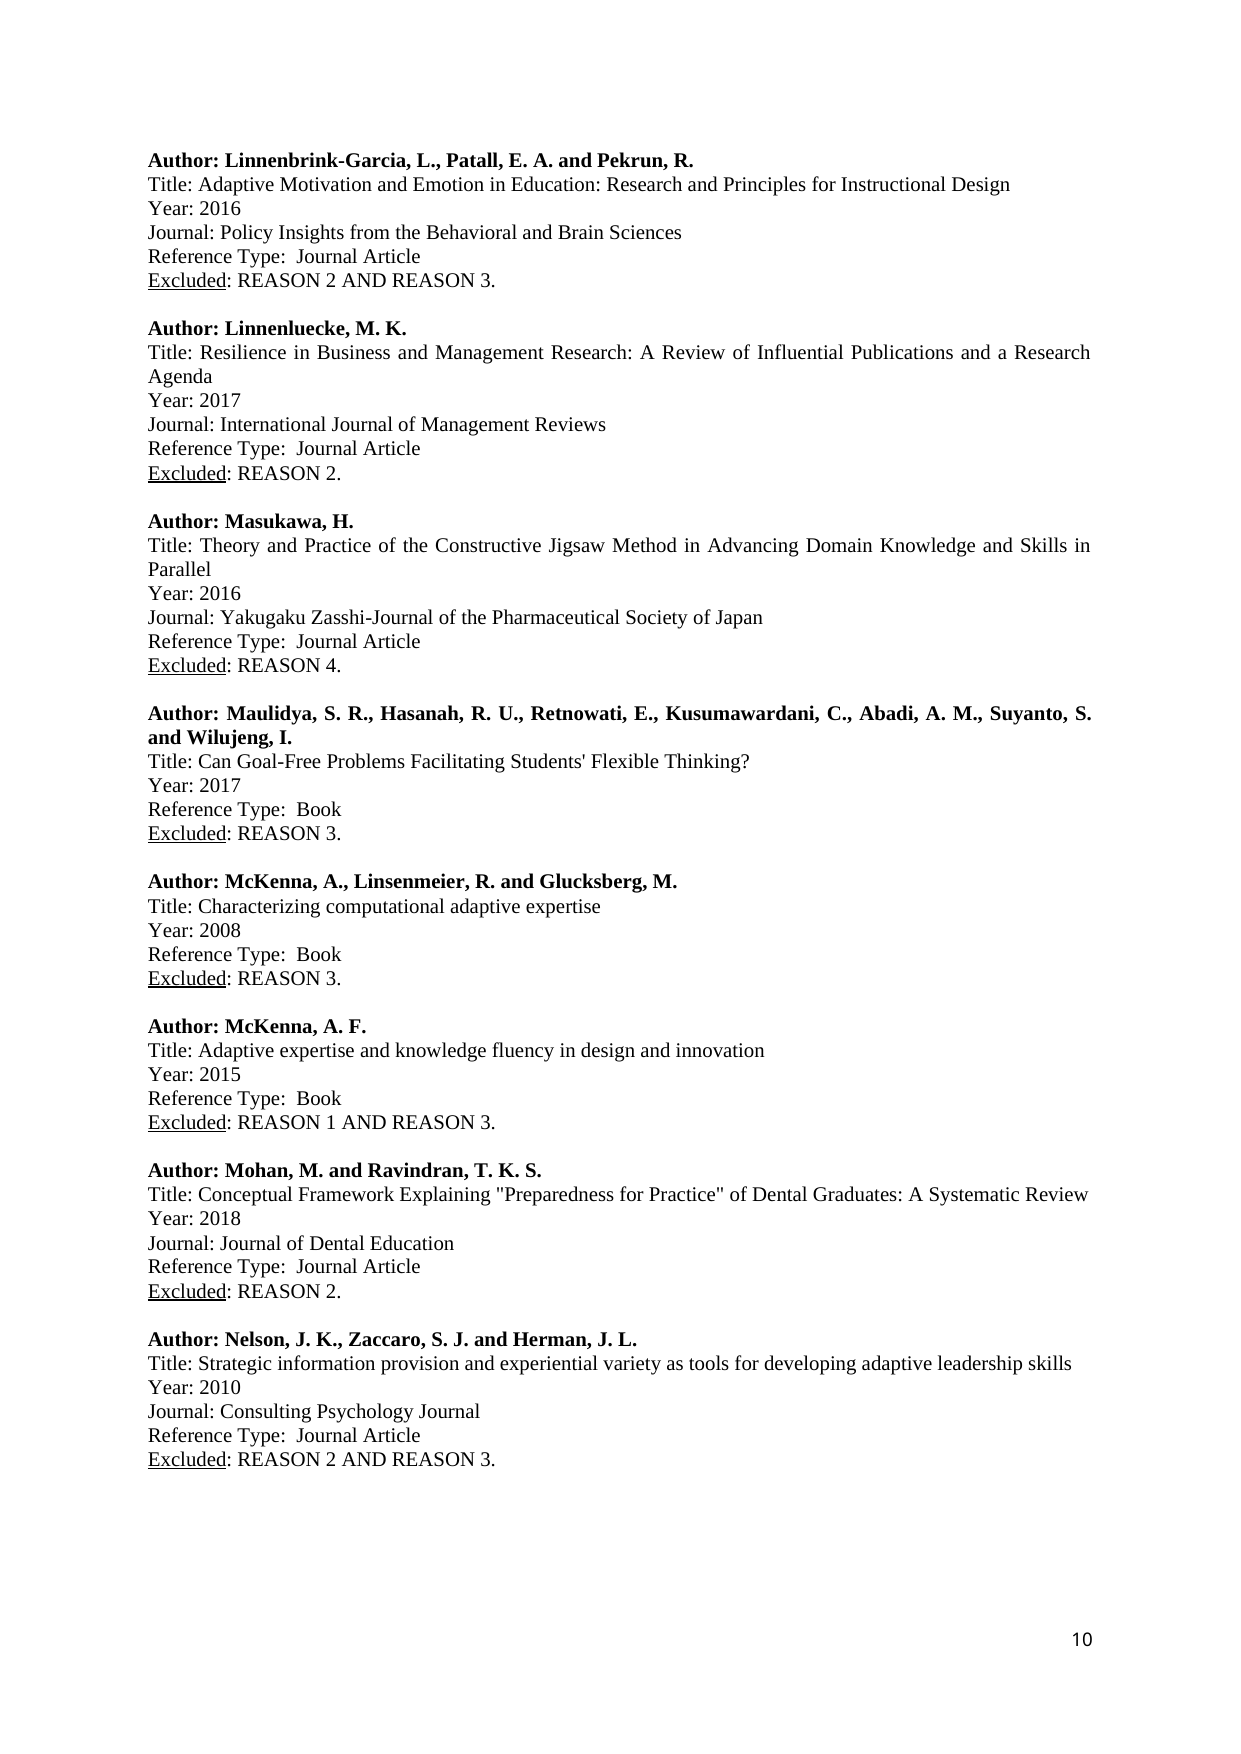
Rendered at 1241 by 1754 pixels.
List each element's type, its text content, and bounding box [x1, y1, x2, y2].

text Year: 2015 [148, 1062, 1093, 1086]
text Author: Masukawa, H. [148, 508, 1093, 533]
text Excluded: REASON 2. [148, 1278, 1093, 1303]
text Journal: Journal of Dental Education [148, 1230, 1093, 1254]
text Title: Conceptual Framework Explaining "Preparedness for Practice" of Dental Graduates: A Systematic Review [148, 1182, 1093, 1206]
text Author: Maulidya, S. R., Hasanah, R. U., Retnowati, E., Kusumawardani, C., Abadi, A. M., Suyanto, S. and Wilujeng, I. [148, 701, 1093, 749]
text Reference Type: Journal Article [148, 1254, 1093, 1278]
text Reference Type: Journal Article [148, 244, 1093, 268]
text Title: Adaptive expertise and knowledge fluency in design and innovation [148, 1038, 1093, 1062]
text Year: 2008 [148, 918, 1093, 942]
text Year: 2016 [148, 196, 1093, 220]
text Year: 2016 [148, 581, 1093, 605]
text Excluded: REASON 1 AND REASON 3. [148, 1110, 1093, 1134]
text Author: Nelson, J. K., Zaccaro, S. J. and Herman, J. L. [148, 1327, 1093, 1351]
text Excluded: REASON 2 AND REASON 3. [148, 1447, 1093, 1471]
text Title: Can Goal-Free Problems Facilitating Students' Flexible Thinking? [148, 749, 1093, 773]
text Journal: Yakugaku Zasshi-Journal of the Pharmaceutical Society of Japan [148, 605, 1093, 629]
text Reference Type: Book [148, 797, 1093, 821]
text Title: Characterizing computational adaptive expertise [148, 893, 1093, 918]
text Reference Type: Journal Article [148, 1423, 1093, 1447]
text Reference Type: Journal Article [148, 436, 1093, 460]
text Author: Linnenluecke, M. K. [148, 316, 1093, 340]
text Author: McKenna, A. F. [148, 1014, 1093, 1038]
text Author: McKenna, A., Linsenmeier, R. and Glucksberg, M. [148, 869, 1093, 893]
text Journal: Policy Insights from the Behavioral and Brain Sciences [148, 220, 1093, 244]
text Excluded: REASON 3. [148, 966, 1093, 990]
text Year: 2017 [148, 773, 1093, 797]
text Excluded: REASON 4. [148, 653, 1093, 677]
text Title: Resilience in Business and Management Research: A Review of Influential Publications and a Research Agenda [148, 340, 1093, 388]
text Year: 2018 [148, 1206, 1093, 1230]
text Excluded: REASON 2. [148, 460, 1093, 484]
text Author: Linnenbrink-Garcia, L., Patall, E. A. and Pekrun, R. [148, 148, 1093, 172]
text Reference Type: Journal Article [148, 629, 1093, 653]
text Excluded: REASON 3. [148, 821, 1093, 845]
text Year: 2010 [148, 1375, 1093, 1399]
text Year: 2017 [148, 388, 1093, 412]
text Title: Strategic information provision and experiential variety as tools for developing adaptive leadership skills [148, 1351, 1093, 1375]
text Reference Type: Book [148, 942, 1093, 966]
text Excluded: REASON 2 AND REASON 3. [148, 268, 1093, 292]
text Journal: International Journal of Management Reviews [148, 412, 1093, 436]
text Title: Adaptive Motivation and Emotion in Education: Research and Principles for Instructional Design [148, 172, 1093, 196]
text Author: Mohan, M. and Ravindran, T. K. S. [148, 1158, 1093, 1182]
text Journal: Consulting Psychology Journal [148, 1399, 1093, 1423]
text Reference Type: Book [148, 1086, 1093, 1110]
text Title: Theory and Practice of the Constructive Jigsaw Method in Advancing Domain Knowledge and Skills in Parallel [148, 533, 1093, 581]
